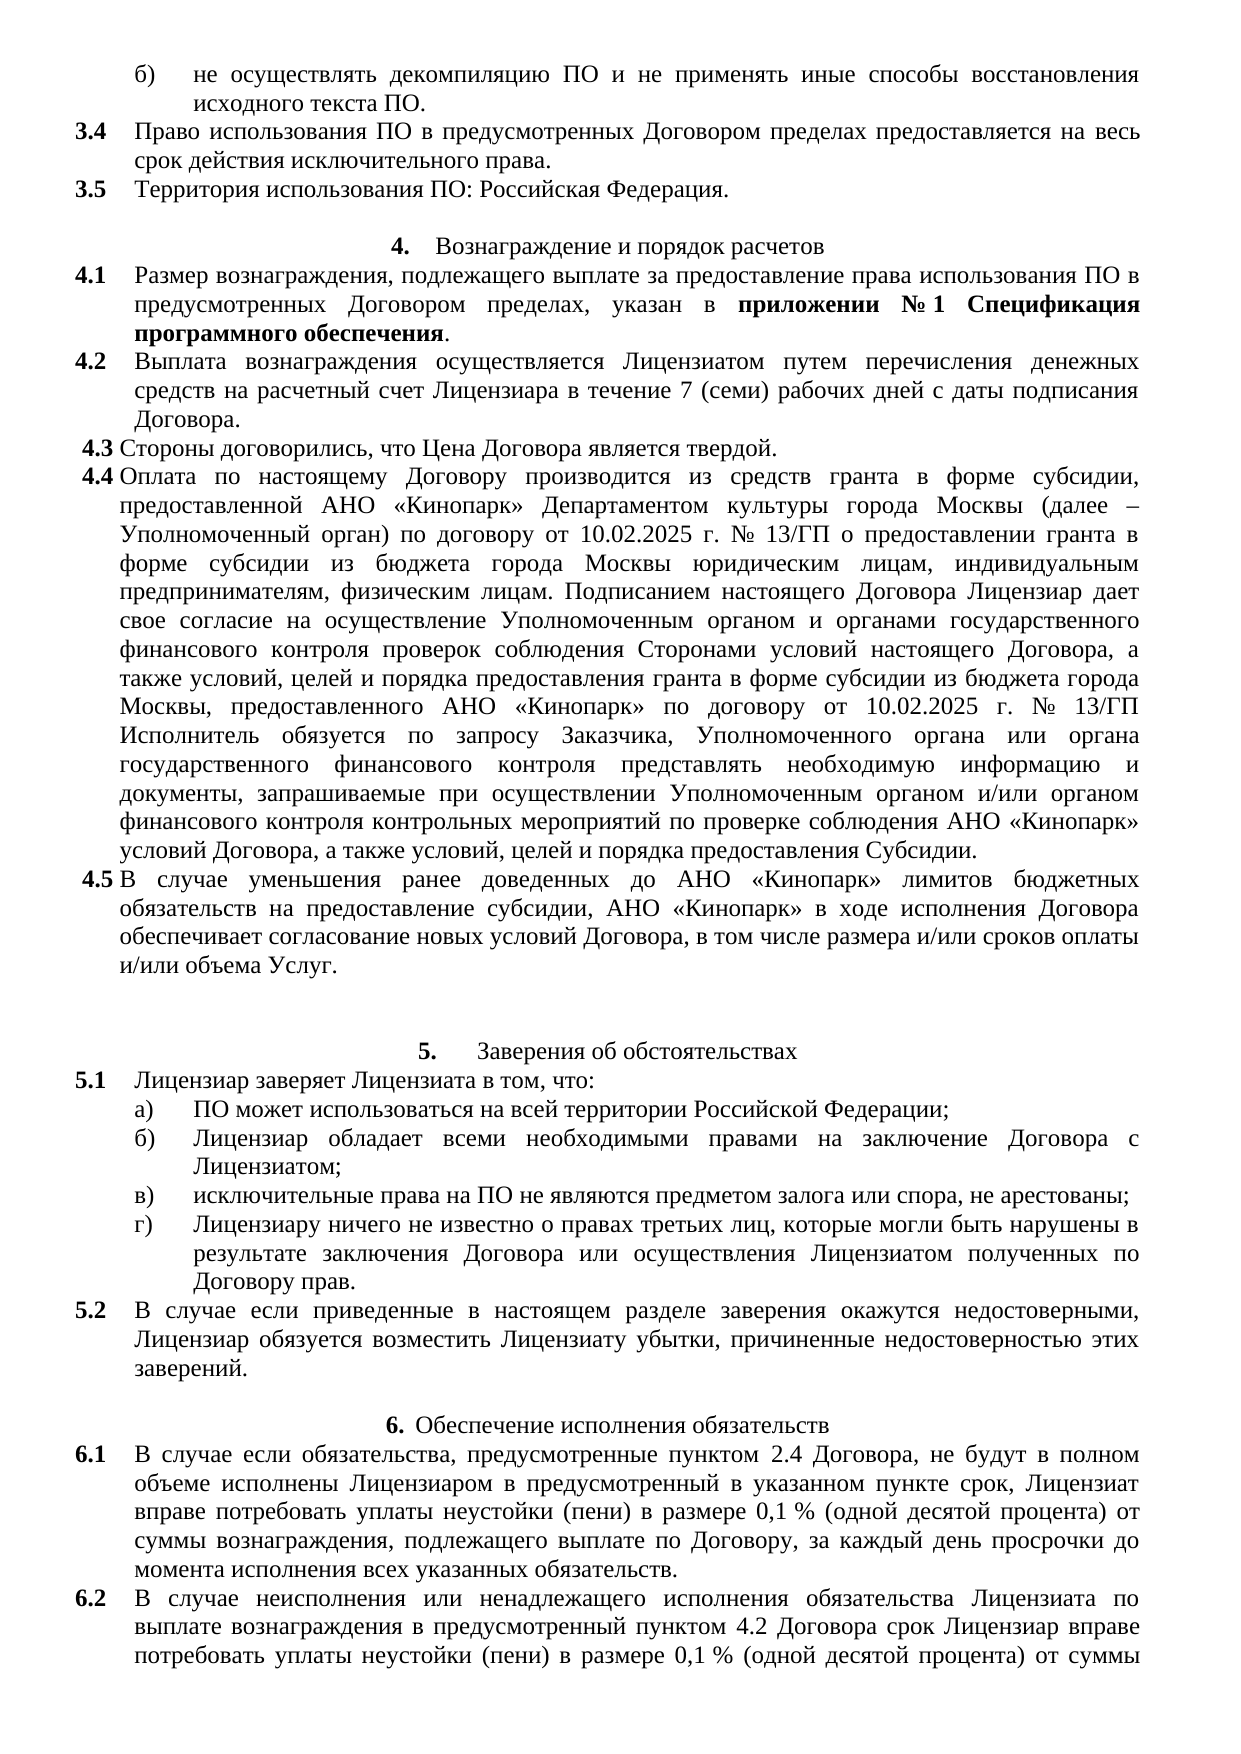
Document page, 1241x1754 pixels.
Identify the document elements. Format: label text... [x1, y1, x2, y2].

list не осуществлять декомпиляцию ПО и не применять иные способы восстановления исходного текста ПО. [134, 59, 1140, 116]
list Обеспечение исполнения обязательств [75, 1410, 1140, 1439]
list Лицензиар заверяет Лицензиата в том, что: [75, 1065, 1140, 1094]
list В случае если приведенные в настоящем разделе заверения окажутся недостоверными, Лицензиар обязуется возместить Лицензиату убытки, причиненные недостоверностью этих заверений. [75, 1295, 1140, 1381]
list В случае если обязательства, предусмотренные пунктом 2.4 Договора, не будут в полном объеме исполнены Лицензиаром в предусмотренный в указанном пункте срок, Лицензиат вправе потребовать уплаты неустойки (пени) в размере 0,1 % (одной десятой процента) от суммы вознаграждения, подлежащего выплате по Договору, за каждый день просрочки до момента исполнения всех указанных обязательств. [75, 1439, 1140, 1583]
list Лицензиару ничего не известно о правах третьих лиц, которые могли быть нарушены в результате заключения Договора или осуществления Лицензиатом полученных по Договору прав. [134, 1209, 1140, 1295]
list Территория использования ПО: Российская Федерация. [75, 174, 1140, 203]
list Стороны договорились, что Цена Договора является твердой. [82, 433, 1140, 461]
list Лицензиар обладает всеми необходимыми правами на заключение Договора с Лицензиатом; [134, 1123, 1140, 1180]
list исключительные права на ПО не являются предметом залога или спора, не арестованы; [134, 1180, 1140, 1209]
list Выплата вознаграждения осуществляется Лицензиатом путем перечисления денежных средств на расчетный счет Лицензиара в течение 7 (семи) рабочих дней с даты подписания Договора. [75, 346, 1140, 433]
list Заверения об обстоятельствах [75, 1036, 1140, 1065]
list В случае уменьшения ранее доведенных до АНО «Кинопарк» лимитов бюджетных обязательств на предоставление субсидии, АНО «Кинопарк» в ходе исполнения Договора обеспечивает согласование новых условий Договора, в том числе размера и/или сроков оплаты и/или объема Услуг. [82, 864, 1140, 979]
list Оплата по настоящему Договору производится из средств гранта в форме субсидии, предоставленной АНО «Кинопарк» Департаментом культуры города Москвы (далее – Уполномоченный орган) по договору от 10.02.2025 г. № 13/ГП о предоставлении гранта в форме субсидии из бюджета города Москвы юридическим лицам, индивидуальным предпринимателям, физическим лицам. Подписанием настоящего Договора Лицензиар дает свое согласие на осуществление Уполномоченным органом и органами государственного финансового контроля проверок соблюдения Сторонами условий настоящего Договора, а также условий, целей и порядка предоставления гранта в форме субсидии из бюджета города Москвы, предоставленного АНО «Кинопарк» по договору от 10.02.2025 г. № 13/ГП Исполнитель обязуется по запросу Заказчика, Уполномоченного органа или органа государственного финансового контроля представлять необходимую информацию и документы, запрашиваемые при осуществлении Уполномоченным органом и/или органом финансового контроля контрольных мероприятий по проверке соблюдения АНО «Кинопарк» условий Договора, а также условий, целей и порядка предоставления Субсидии. [82, 461, 1140, 864]
list Размер вознаграждения, подлежащего выплате за предоставление права использования ПО в предусмотренных Договором пределах, указан в приложении № 1 Спецификация программного обеспечения. [75, 260, 1140, 346]
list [75, 1583, 1140, 1669]
list Вознаграждение и порядок расчетов [75, 231, 1140, 260]
list Право использования ПО в предусмотренных Договором пределах предоставляется на весь срок действия исключительного права. [75, 116, 1140, 174]
list ПО может использоваться на всей территории Российской Федерации; [134, 1094, 1140, 1123]
